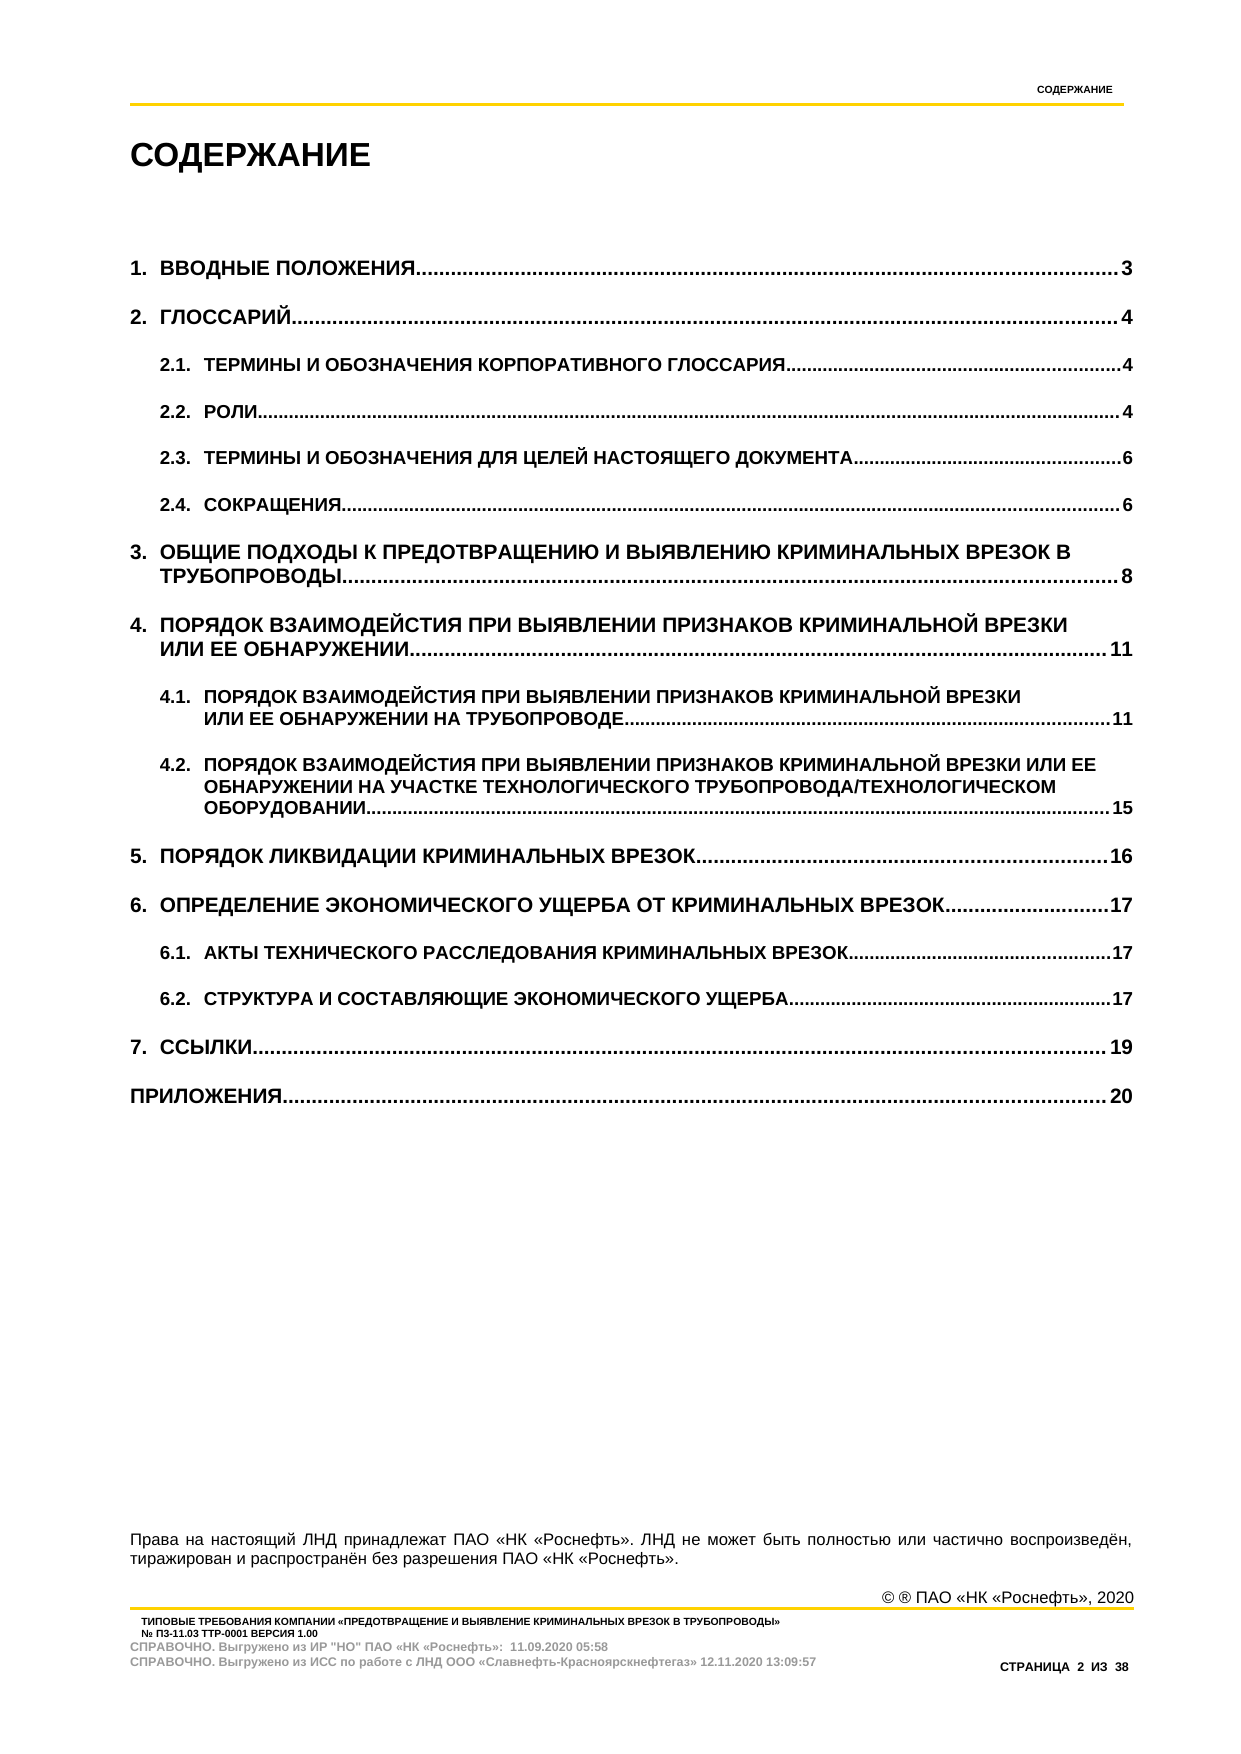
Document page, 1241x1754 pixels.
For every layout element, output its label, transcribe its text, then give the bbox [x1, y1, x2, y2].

subtitle СОДЕРЖАНИЕ [130, 135, 1134, 173]
text 2.1. ТЕРМИНЫ И ОБОЗНАЧЕНИЯ КОРПОРАТИВНОГО ГЛОССАРИЯ 4 [159, 354, 1134, 375]
text 2.3. ТЕРМИНЫ И ОБОЗНАЧЕНИЯ ДЛЯ ЦЕЛЕЙ НАСТОЯЩЕГО ДОКУМЕНТА 6 [159, 447, 1134, 468]
text 7. ССЫЛКИ 19 [130, 1035, 1134, 1059]
text 6.2. СТРУКТУРА И СОСТАВЛЯЮЩИЕ ЭКОНОМИЧЕСКОГО УЩЕРБА 17 [159, 988, 1134, 1010]
text 1. ВВОДНЫЕ ПОЛОЖЕНИЯ 3 [130, 256, 1134, 280]
text 5. ПОРЯДОК ЛИКВИДАЦИИ КРИМИНАЛЬНЫХ ВРЕЗОК 16 [130, 844, 1134, 868]
text 4. ПОРЯДОК ВЗАИМОДЕЙСТИЯ ПРИ ВЫЯВЛЕНИИ ПРИЗНАКОВ КРИМИНАЛЬНОЙ ВРЕЗКИ ИЛИ ЕЕ ОБНАРУЖЕНИИ 11 [130, 613, 1134, 661]
text ПРИЛОЖЕНИЯ 20 [130, 1084, 1134, 1108]
text 2.4. СОКРАЩЕНИЯ 6 [159, 493, 1134, 515]
text 2.2. РОЛИ 4 [159, 400, 1134, 422]
text 3. ОБЩИЕ ПОДХОДЫ К ПРЕДОТВРАЩЕНИЮ И ВЫЯВЛЕНИЮ КРИМИНАЛЬНЫХ ВРЕЗОК В ТРУБОПРОВОДЫ 8 [130, 540, 1134, 588]
text 6. ОПРЕДЕЛЕНИЕ ЭКОНОМИЧЕСКОГО УЩЕРБА ОТ КРИМИНАЛЬНЫХ ВРЕЗОК 17 [130, 893, 1134, 917]
text 4.1. ПОРЯДОК ВЗАИМОДЕЙСТИЯ ПРИ ВЫЯВЛЕНИИ ПРИЗНАКОВ КРИМИНАЛЬНОЙ ВРЕЗКИ ИЛИ ЕЕ ОБНАРУЖЕНИИ НА ТРУБОПРОВОДЕ 11 [159, 686, 1134, 729]
text 4.2. ПОРЯДОК ВЗАИМОДЕЙСТИЯ ПРИ ВЫЯВЛЕНИИ ПРИЗНАКОВ КРИМИНАЛЬНОЙ ВРЕЗКИ ИЛИ ЕЕ ОБНАРУЖЕНИИ НА УЧАСТКЕ ТЕХНОЛОГИЧЕСКОГО ТРУБОПРОВОДА/ТЕХНОЛОГИЧЕСКОМ ОБОРУДОВАНИИ 15 [159, 754, 1134, 819]
text 6.1. АКТЫ ТЕХНИЧЕСКОГО РАССЛЕДОВАНИЯ КРИМИНАЛЬНЫХ ВРЕЗОК 17 [159, 942, 1134, 963]
text 2. ГЛОССАРИЙ 4 [130, 305, 1134, 329]
